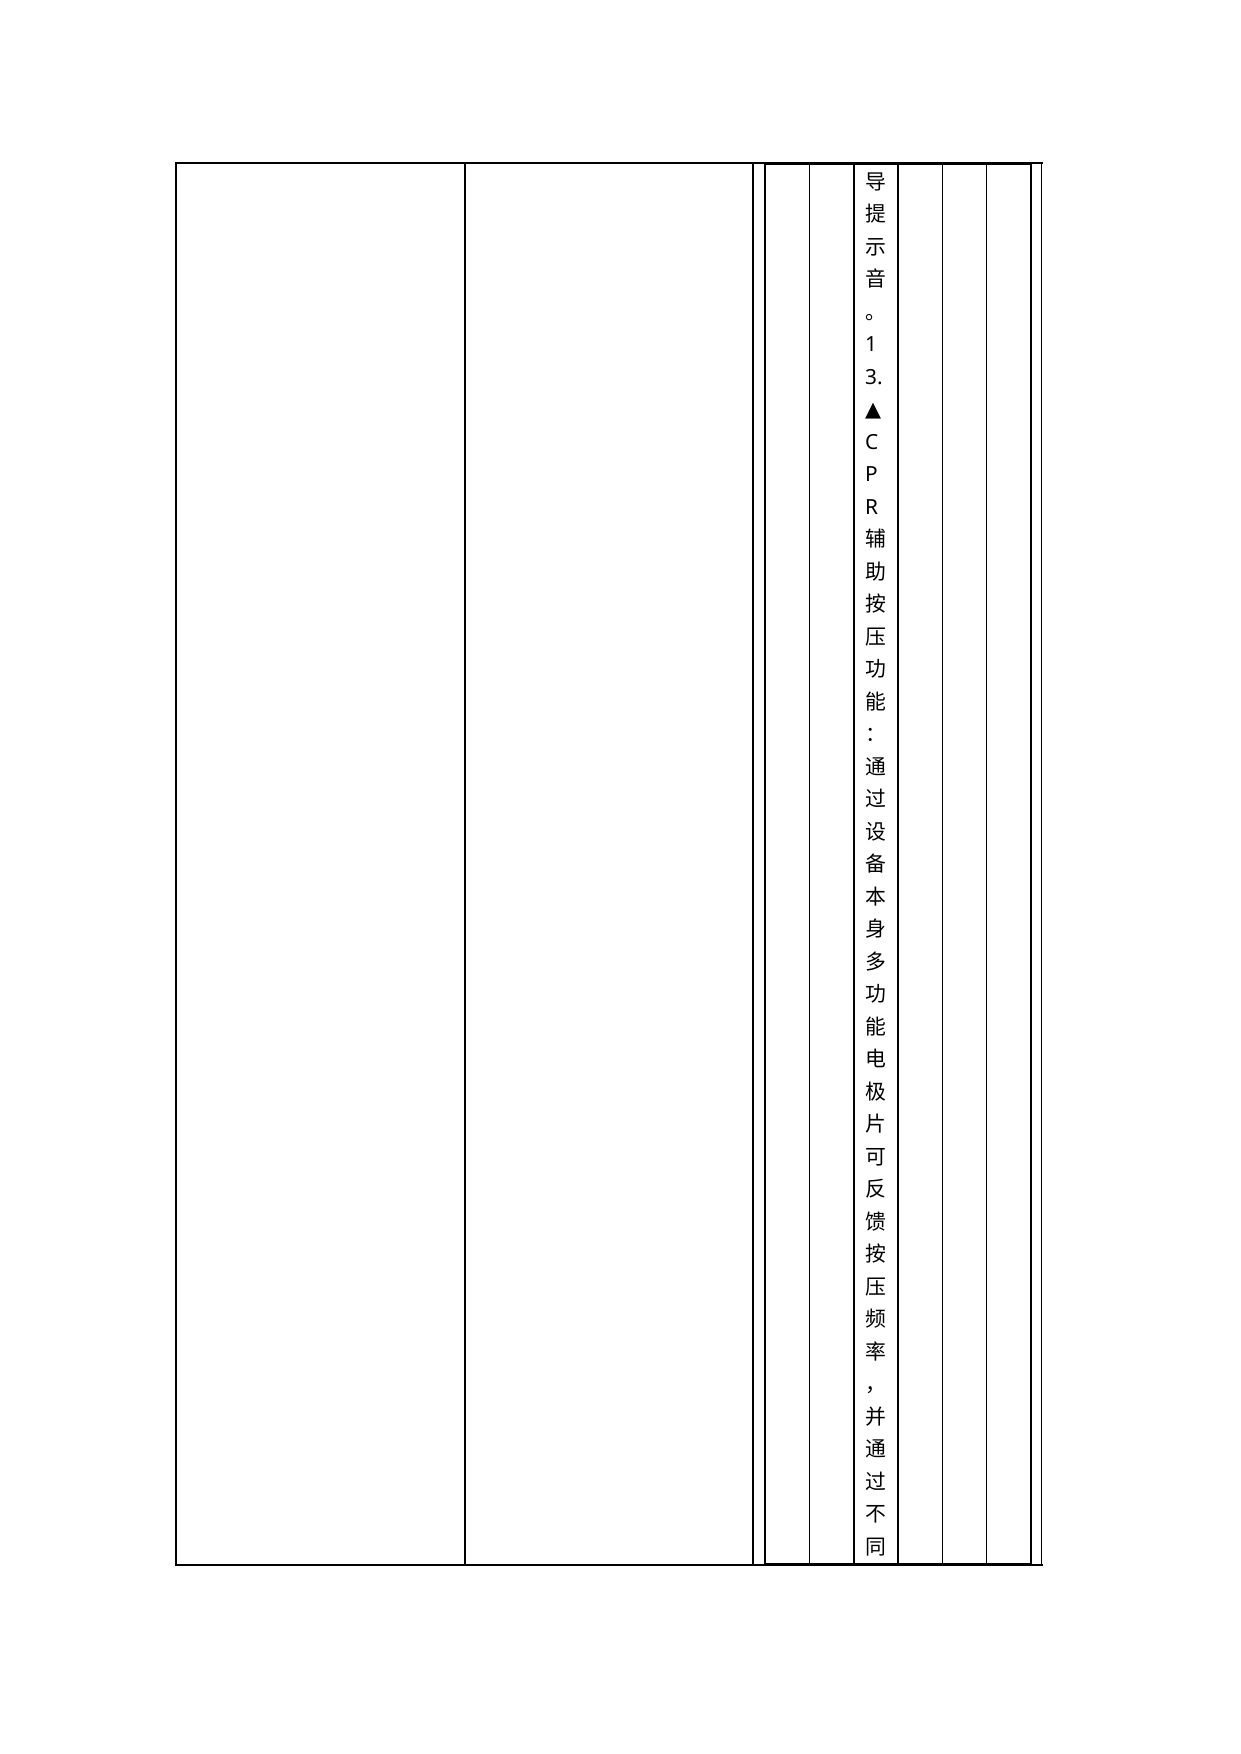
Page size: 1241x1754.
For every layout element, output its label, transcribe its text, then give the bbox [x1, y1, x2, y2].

table_cell [754, 164, 764, 1564]
table_cell [810, 165, 853, 1563]
table_cell [987, 165, 1030, 1563]
table_cell [943, 165, 986, 1563]
table_cell [466, 164, 752, 1564]
table_cell 2 [177, 164, 464, 1564]
table_cell [1032, 164, 1041, 1564]
table_cell [766, 165, 809, 1563]
table_cell [899, 165, 942, 1563]
table_cell [855, 165, 897, 1563]
